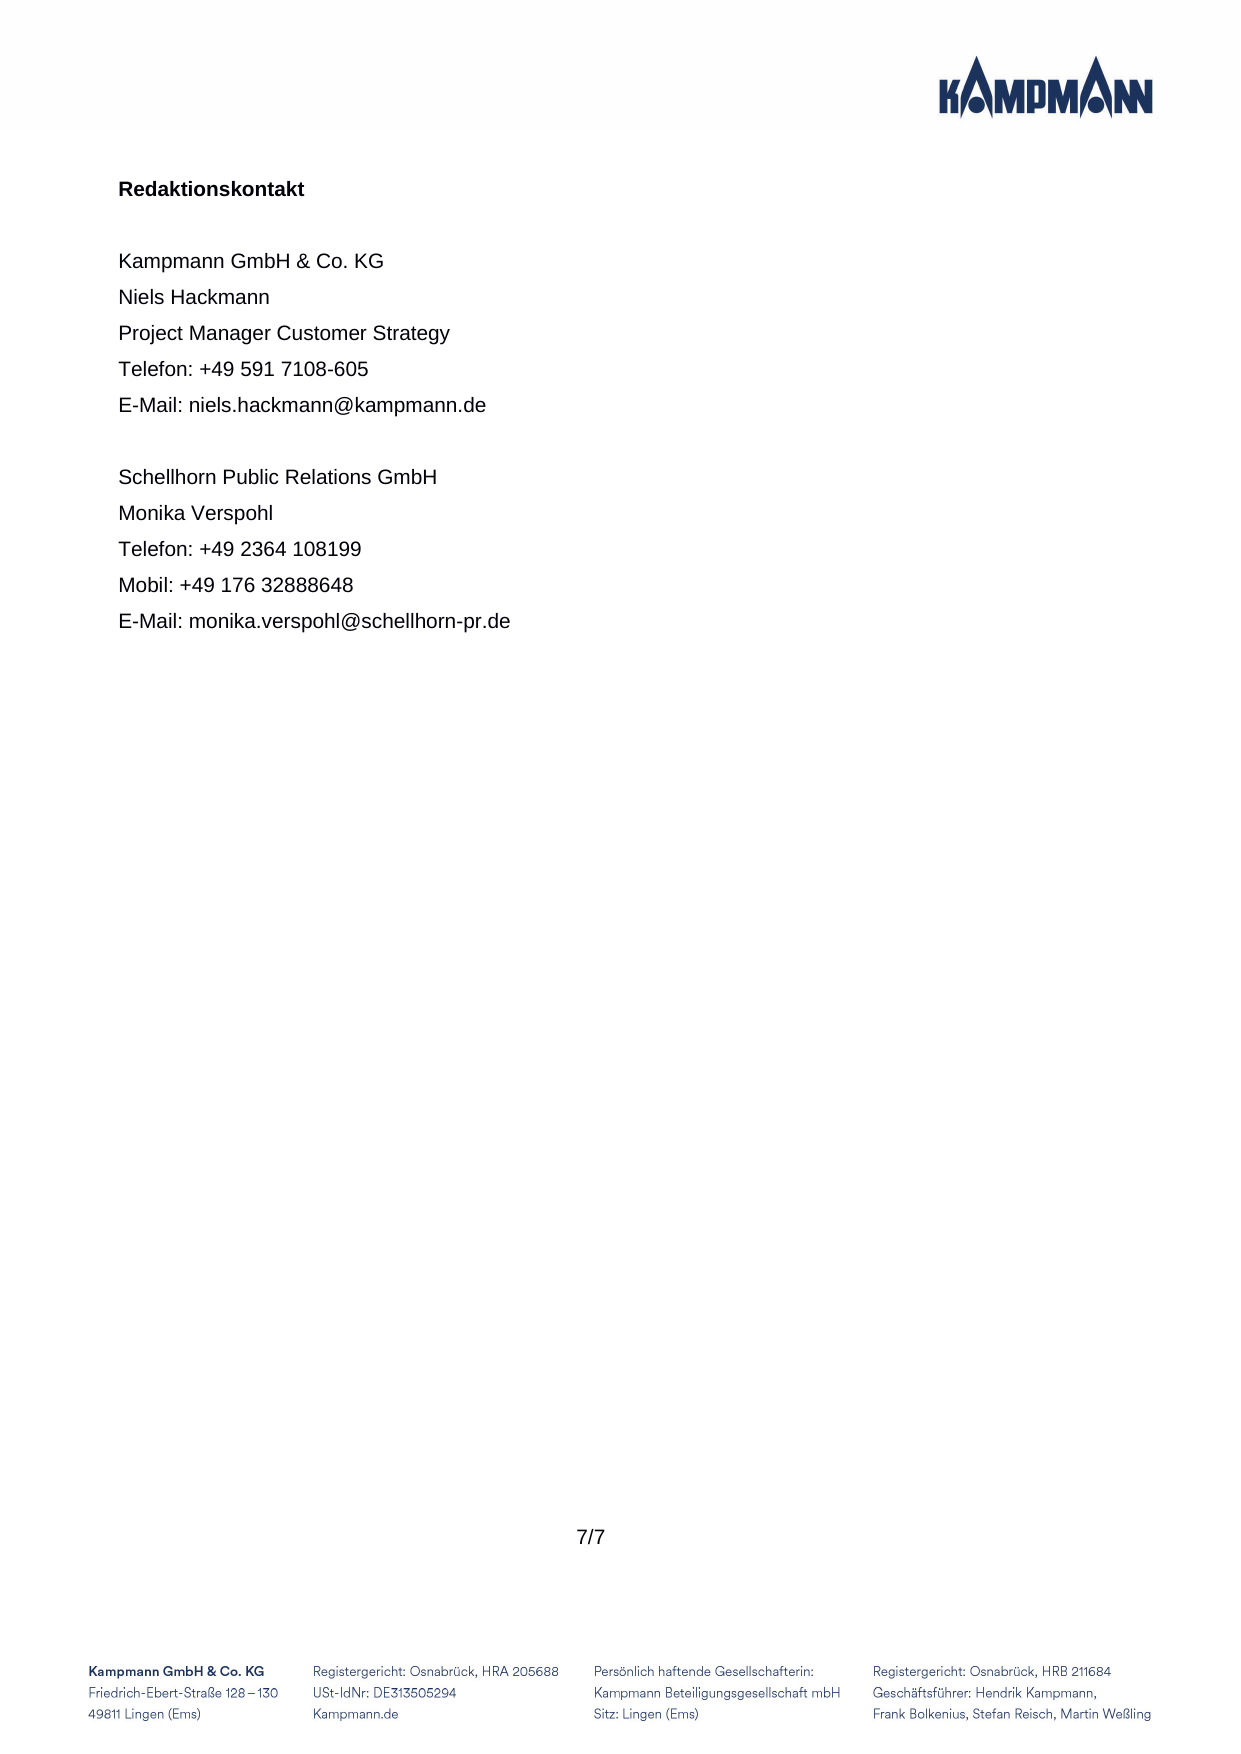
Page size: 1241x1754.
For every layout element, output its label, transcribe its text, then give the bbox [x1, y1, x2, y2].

text Niels Hackmann [118, 285, 1122, 309]
text E-Mail: niels.hackmann@kampmann.de [118, 393, 1122, 417]
text Monika Verspohl [118, 501, 1122, 524]
picture [0, 0, 1241, 131]
text Project Manager Customer Strategy [118, 321, 1122, 345]
text E-Mail: monika.verspohl@schellhorn-pr.de [118, 608, 1122, 632]
text Schellhorn Public Relations GmbH [118, 465, 1122, 489]
text Kampmann GmbH & Co. KG [118, 249, 1122, 273]
text Telefon: +49 2364 108199 [118, 537, 1122, 561]
text Mobil: +49 176 32888648 [118, 572, 1122, 596]
text Redaktionskontakt [118, 177, 1122, 201]
text Telefon: +49 591 7108-605 [118, 357, 1122, 381]
picture [0, 1617, 1239, 1754]
